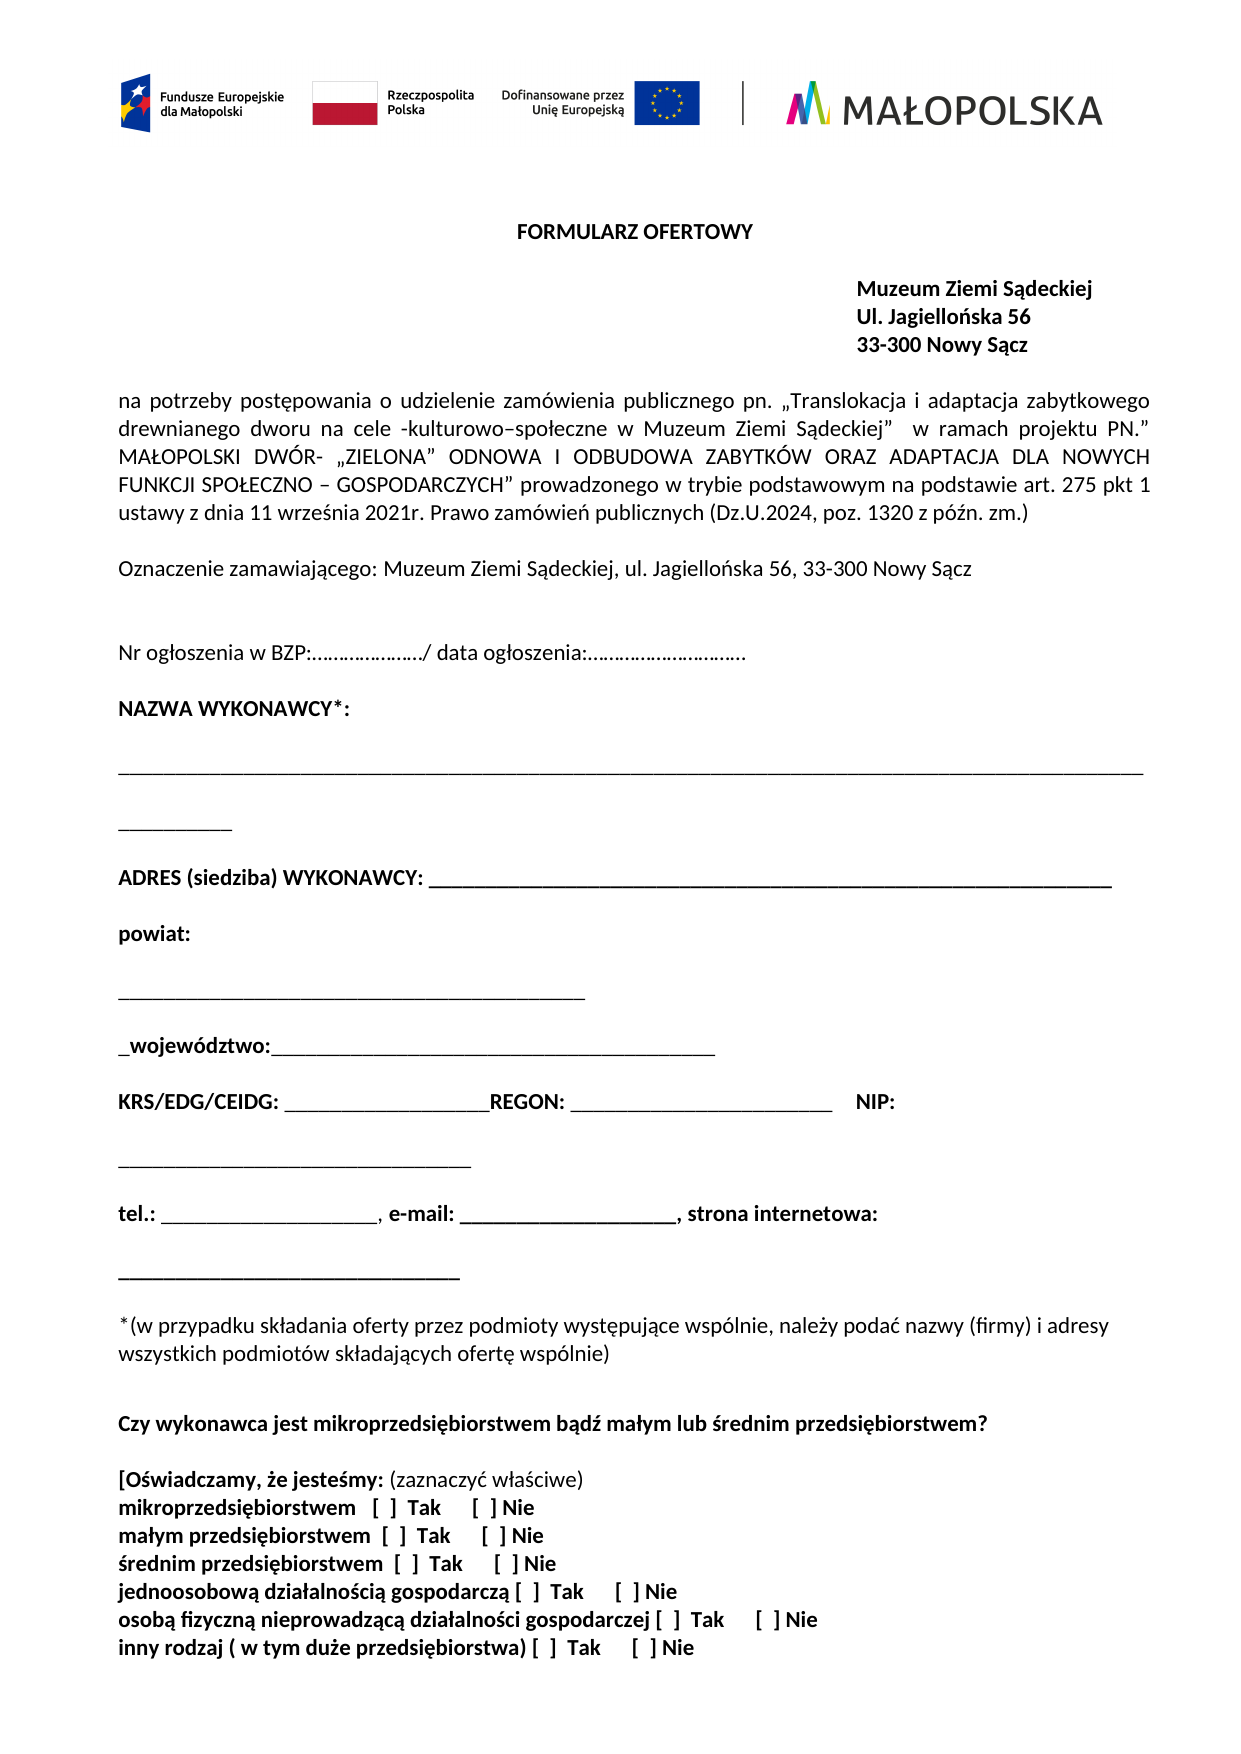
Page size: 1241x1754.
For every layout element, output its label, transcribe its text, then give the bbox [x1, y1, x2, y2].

text jednoosobową działalnością gospodarczą [ ] Tak [ ] Nie [118, 1577, 1152, 1605]
text NAZWA WYKONAWCY*: [118, 694, 1152, 722]
subtitle FORMULARZ OFERTOWY [118, 217, 1152, 245]
text ADRES (siedziba) WYKONAWCY: ____________________________________________________________ [118, 863, 1152, 891]
text powiat: __________________________________________województwo:_______________________________________ [118, 919, 1152, 1059]
text 33-300 Nowy Sącz [643, 330, 1152, 358]
text Nr ogłoszenia w BZP:…………………/ data ogłoszenia:………………………… [118, 638, 1152, 666]
text Ul. Jagiellońska 56 [643, 302, 1152, 330]
text małym przedsiębiorstwem [ ] Tak [ ] Nie [118, 1521, 1152, 1549]
text Muzeum Ziemi Sądeckiej [643, 274, 1152, 302]
text osobą fizyczną nieprowadzącą działalności gospodarczej [ ] Tak [ ] Nie [118, 1605, 1152, 1633]
text ____________________________________________________________________________________________________ [118, 751, 1152, 834]
text średnim przedsiębiorstwem [ ] Tak [ ] Nie [118, 1549, 1152, 1577]
text Oznaczenie zamawiającego: Muzeum Ziemi Sądeckiej, ul. Jagiellońska 56, 33-300 Nowy Sącz [118, 554, 1152, 582]
text Czy wykonawca jest mikroprzedsiębiorstwem bądź małym lub średnim przedsiębiorstwem? [118, 1409, 1152, 1437]
text na potrzeby postępowania o udzielenie zamówienia publicznego pn. „Translokacja i adaptacja zabytkowego drewnianego dworu na cele -kulturowo–społeczne w Muzeum Ziemi Sądeckiej” w ramach projektu PN.” MAŁOPOLSKI DWÓR- „ZIELONA” ODNOWA I ODBUDOWA ZABYTKÓW ORAZ ADAPTACJA DLA NOWYCH FUNKCJI SPOŁECZNO – GOSPODARCZYCH” prowadzonego w trybie podstawowym na podstawie art. 275 pkt 1 ustawy z dnia 11 września 2021r. Prawo zamówień publicznych (Dz.U.2024, poz. 1320 z późn. zm.) [118, 386, 1152, 526]
text *(w przypadku składania oferty przez podmioty występujące wspólnie, należy podać nazwy (firmy) i adresy wszystkich podmiotów składających ofertę wspólnie) [118, 1311, 1152, 1367]
text [Oświadczamy, że jesteśmy: (zaznaczyć właściwe) [118, 1465, 1152, 1493]
text mikroprzedsiębiorstwem [ ] Tak [ ] Nie [118, 1493, 1152, 1521]
text inny rodzaj ( w tym duże przedsiębiorstwa) [ ] Tak [ ] Nie [118, 1633, 1152, 1661]
text tel.: ___________________, e-mail: ___________________, strona internetowa: ______________________________ [118, 1199, 1152, 1283]
text KRS/EDG/CEIDG: __________________REGON: _______________________ NIP: _______________________________ [118, 1087, 1152, 1171]
